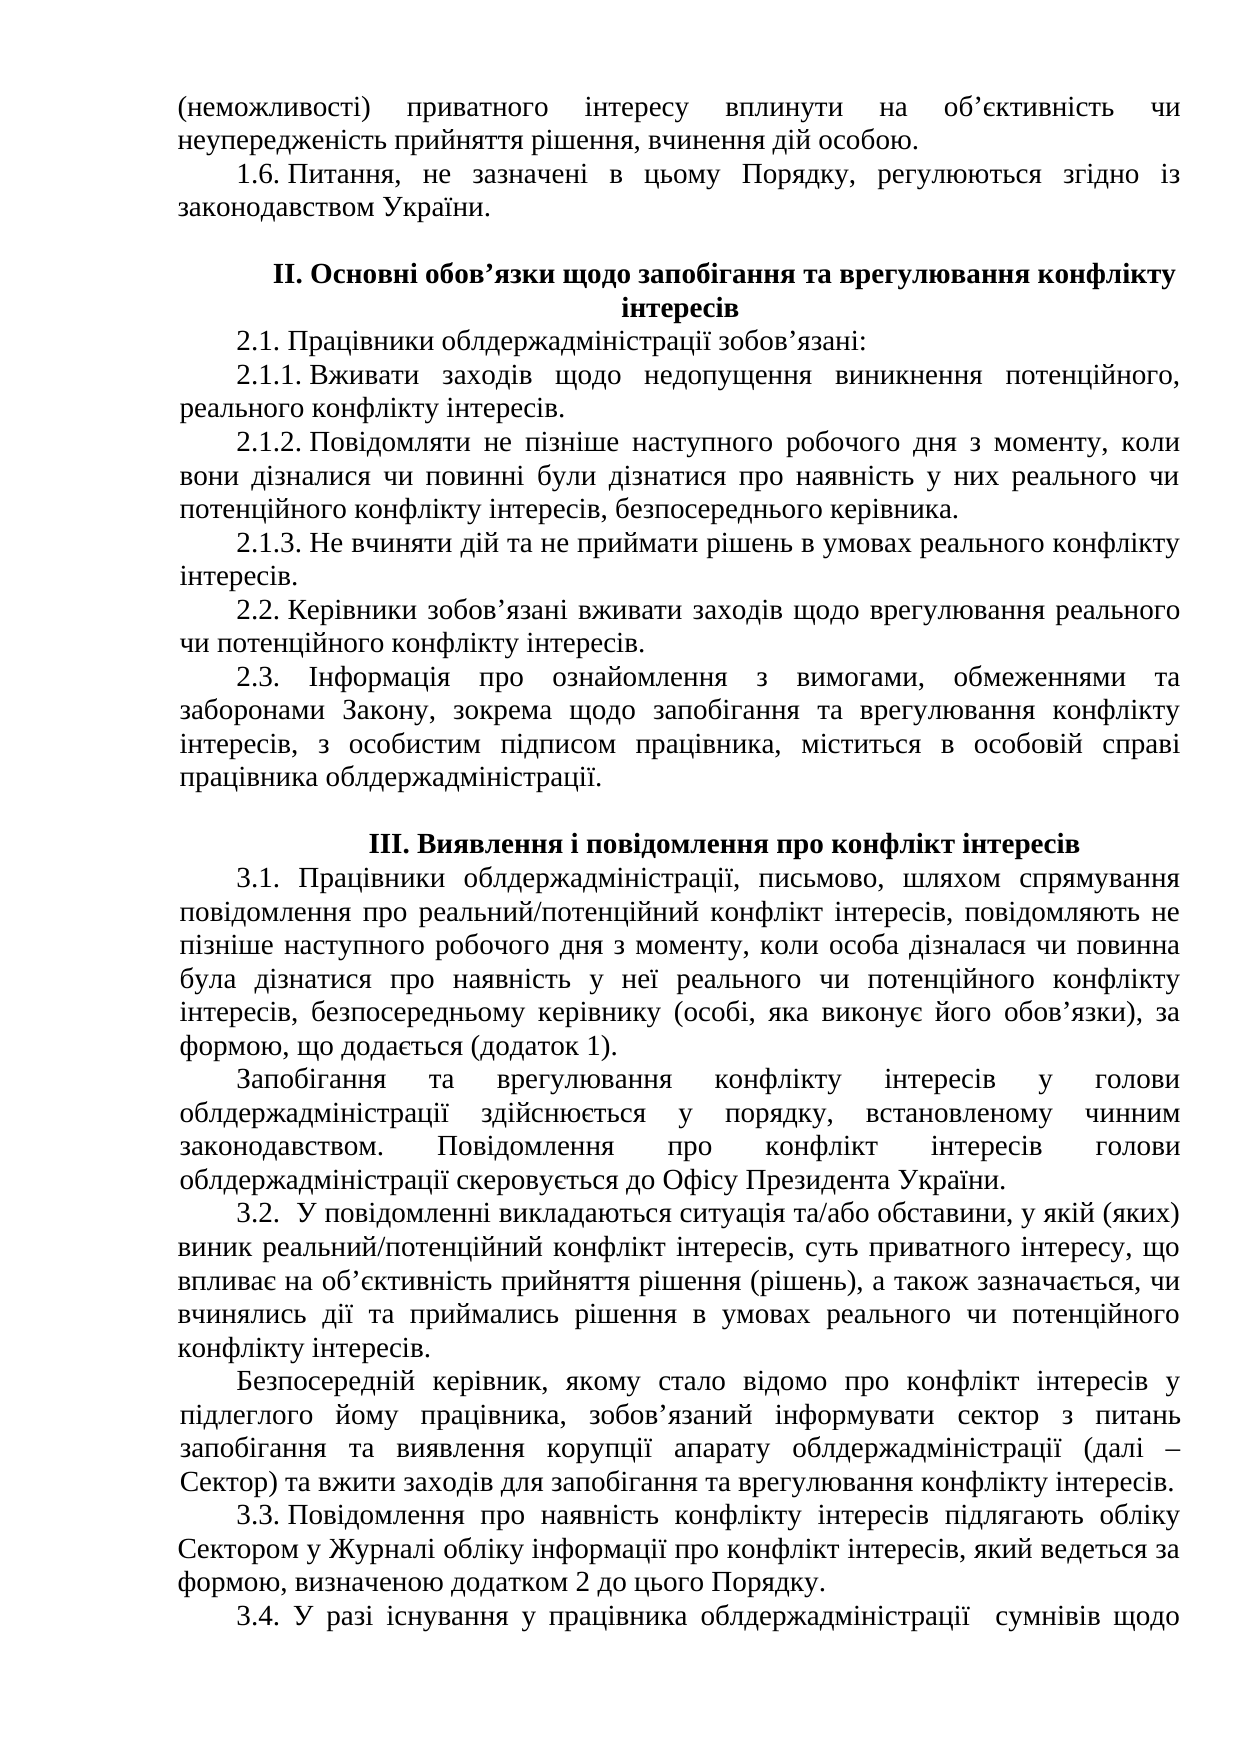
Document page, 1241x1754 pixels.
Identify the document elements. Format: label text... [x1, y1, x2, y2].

text III. Виявлення і повідомлення про конфлікт інтересів [179, 827, 1181, 860]
text 3.1. Працівники облдержадміністрації, письмово, шляхом спрямування повідомлення про реальний/потенційний конфлікт інтересів, повідомляють не пізніше наступного робочого дня з моменту, коли особа дізналася чи повинна була дізнатися про наявність у неї реального чи потенційного конфлікту інтересів, безпосередньому керівнику (особі, яка виконує його обов’язки), за формою, що додається (додаток 1). [179, 860, 1181, 1061]
text 3.3. Повідомлення про наявність конфлікту інтересів підлягають обліку Сектором у Журналі обліку інформації про конфлікт інтересів, який ведеться за формою, визначеною додатком 2 до цього Порядку. [177, 1497, 1181, 1598]
text 2.1. Працівники облдержадміністрації зобов’язані: [179, 323, 1181, 357]
text 3.2. У повідомленні викладаються ситуація та/або обставини, у якій (яких) виник реальний/потенційний конфлікт інтересів, суть приватного інтересу, що впливає на об’єктивність прийняття рішення (рішень), а також зазначається, чи вчинялись дії та приймались рішення в умовах реального чи потенційного конфлікту інтересів. [177, 1196, 1181, 1363]
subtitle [177, 89, 1181, 156]
text 2.1.2. Повідомляти не пізніше наступного робочого дня з моменту, коли вони дізналися чи повинні були дізнатися про наявність у них реального чи потенційного конфлікту інтересів, безпосереднього керівника. [179, 424, 1181, 525]
text 1.6. Питання, не зазначені в цьому Порядку, регулюються згідно із законодавством України. [177, 156, 1181, 223]
text 2.1.3. Не вчиняти дій та не приймати рішень в умовах реального конфлікту інтересів. [179, 525, 1181, 592]
text Безпосередній керівник, якому стало відомо про конфлікт інтересів у підлеглого йому працівника, зобов’язаний інформувати сектор з питань запобігання та виявлення корупції апарату облдержадміністрації (далі – Сектор) та вжити заходів для запобігання та врегулювання конфлікту інтересів. [179, 1363, 1181, 1497]
text 2.3. Інформація про ознайомлення з вимогами, обмеженнями та заборонами Закону, зокрема щодо запобігання та врегулювання конфлікту інтересів, з особистим підписом працівника, міститься в особовій справі працівника облдержадміністрації. [179, 659, 1181, 793]
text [179, 1598, 1181, 1632]
text 2.1.1. Вживати заходів щодо недопущення виникнення потенційного, реального конфлікту інтересів. [179, 357, 1181, 424]
text Запобігання та врегулювання конфлікту інтересів у голови облдержадміністрації здійснюється у порядку, встановленому чинним законодавством. Повідомлення про конфлікт інтересів голови облдержадміністрації скеровується до Офісу Президента України. [179, 1061, 1181, 1196]
text II. Основні обов’язки щодо запобігання та врегулювання конфлікту інтересів [179, 256, 1181, 323]
text 2.2. Керівники зобов’язані вживати заходів щодо врегулювання реального чи потенційного конфлікту інтересів. [179, 592, 1181, 659]
